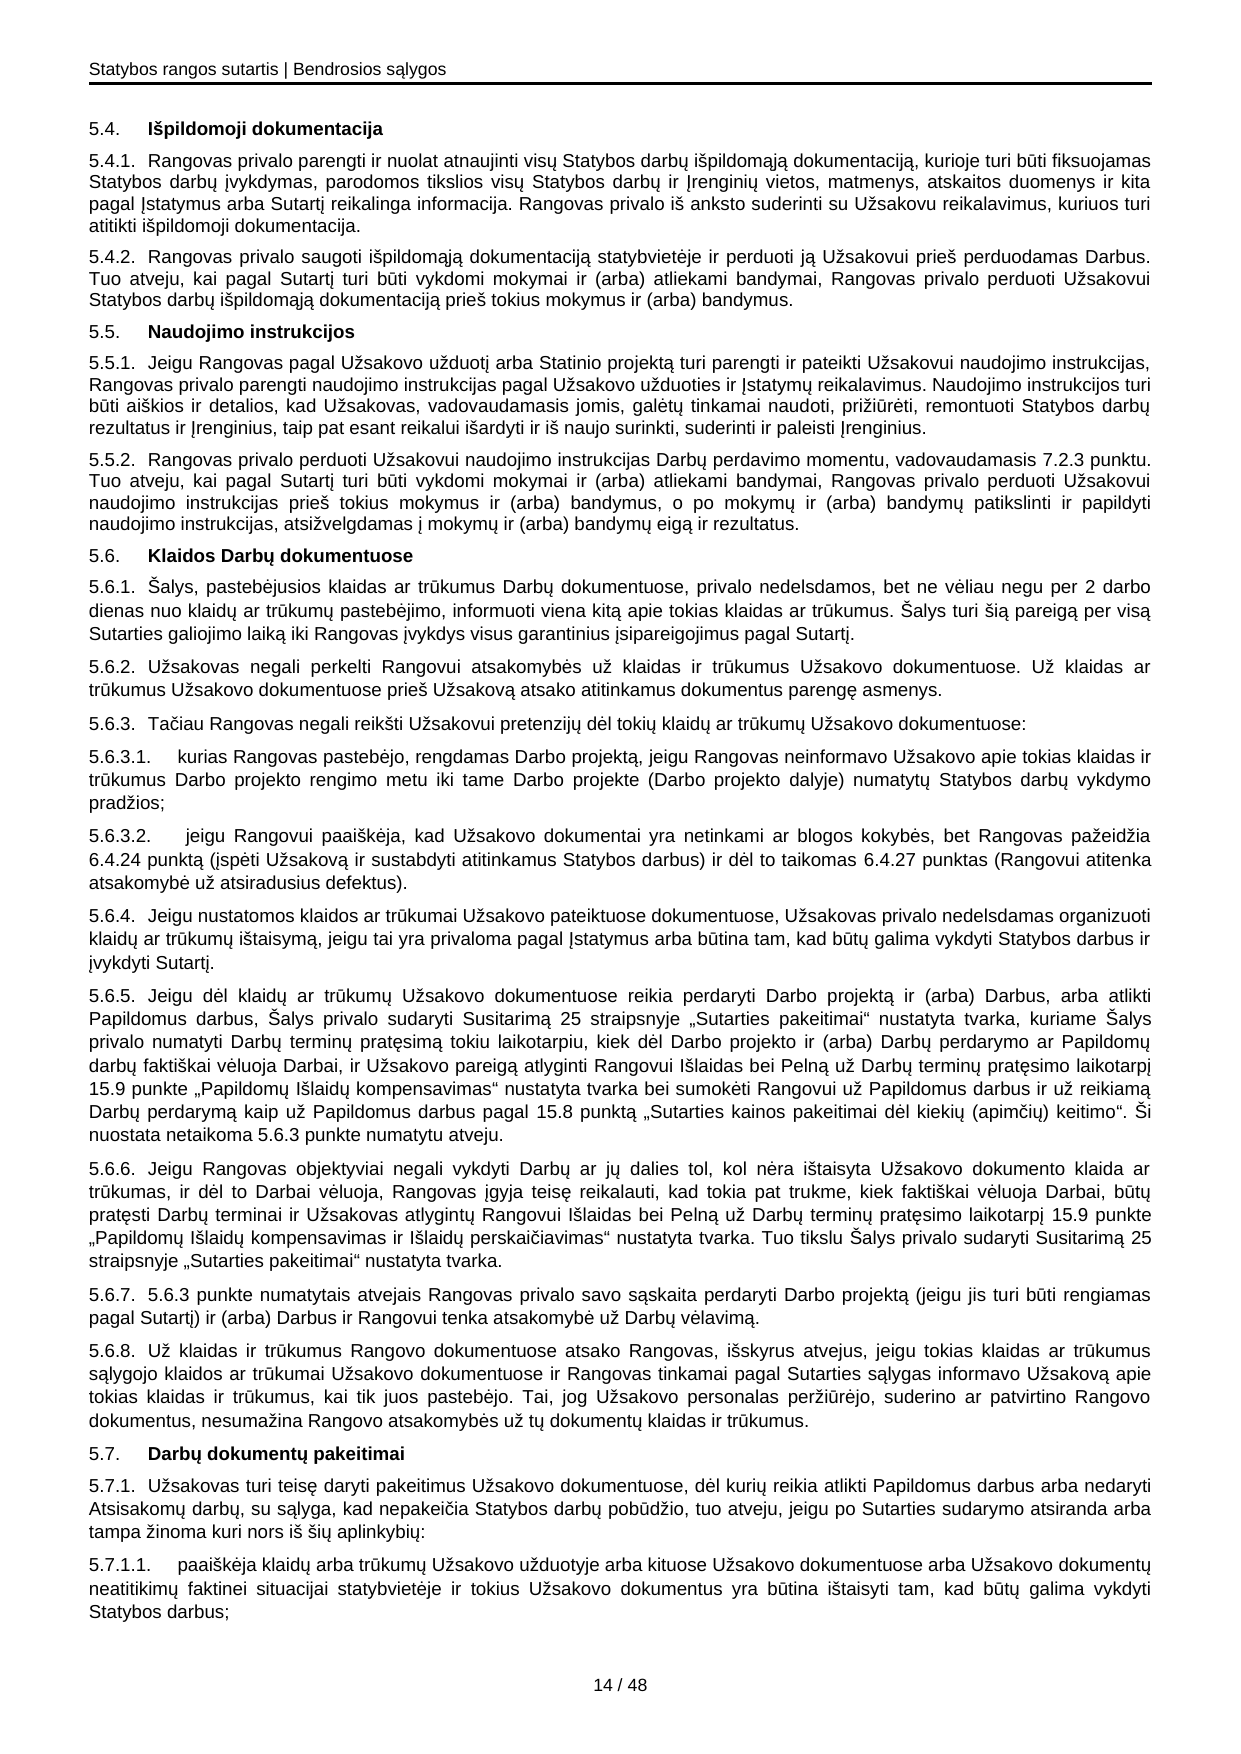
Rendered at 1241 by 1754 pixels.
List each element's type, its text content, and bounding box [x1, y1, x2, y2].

list jeigu Rangovui paaiškėja, kad Užsakovo dokumentai yra netinkami ar blogos kokybės, bet Rangovas pažeidžia 6.4.24 punktą (įspėti Užsakovą ir sustabdyti atitinkamus Statybos darbus) ir dėl to taikomas 6.4.27 punktas (Rangovui atitenka atsakomybė už atsiradusius defektus). [89, 825, 1152, 893]
subtitle Naudojimo instrukcijos [89, 321, 1152, 342]
list Tačiau Rangovas negali reikšti Užsakovui pretenzijų dėl tokių klaidų ar trūkumų Užsakovo dokumentuose: [89, 712, 1152, 734]
list Jeigu nustatomos klaidos ar trūkumai Užsakovo pateiktuose dokumentuose, Užsakovas privalo nedelsdamas organizuoti klaidų ar trūkumų ištaisymą, jeigu tai yra privaloma pagal Įstatymus arba būtina tam, kad būtų galima vykdyti Statybos darbus ir įvykdyti Sutartį. [89, 905, 1152, 973]
list paaiškėja klaidų arba trūkumų Užsakovo užduotyje arba kituose Užsakovo dokumentuose arba Užsakovo dokumentų neatitikimų faktinei situacijai statybvietėje ir tokius Užsakovo dokumentus yra būtina ištaisyti tam, kad būtų galima vykdyti Statybos darbus; [89, 1554, 1152, 1622]
subtitle Darbų dokumentų pakeitimai [89, 1443, 1152, 1464]
list Rangovas privalo saugoti išpildomąją dokumentaciją statybvietėje ir perduoti ją Užsakovui prieš perduodamas Darbus. Tuo atveju, kai pagal Sutartį turi būti vykdomi mokymai ir (arba) atliekami bandymai, Rangovas privalo perduoti Užsakovui Statybos darbų išpildomąją dokumentaciją prieš tokius mokymus ir (arba) bandymus. [89, 246, 1152, 311]
list kurias Rangovas pastebėjo, rengdamas Darbo projektą, jeigu Rangovas neinformavo Užsakovo apie tokias klaidas ir trūkumus Darbo projekto rengimo metu iki tame Darbo projekte (Darbo projekto dalyje) numatytų Statybos darbų vykdymo pradžios; [89, 746, 1152, 814]
list Jeigu dėl klaidų ar trūkumų Užsakovo dokumentuose reikia perdaryti Darbo projektą ir (arba) Darbus, arba atlikti Papildomus darbus, Šalys privalo sudaryti Susitarimą 25 straipsnyje „Sutarties pakeitimai“ nustatyta tvarka, kuriame Šalys privalo numatyti Darbų terminų pratęsimą tokiu laikotarpiu, kiek dėl Darbo projekto ir (arba) Darbų perdarymo ar Papildomų darbų faktiškai vėluoja Darbai, ir Užsakovo pareigą atlyginti Rangovui Išlaidas bei Pelną už Darbų terminų pratęsimo laikotarpį 15.9 punkte „Papildomų Išlaidų kompensavimas“ nustatyta tvarka bei sumokėti Rangovui už Papildomus darbus ir už reikiamą Darbų perdarymą kaip už Papildomus darbus pagal 15.8 punktą „Sutarties kainos pakeitimai dėl kiekių (apimčių) keitimo“. Ši nuostata netaikoma 5.6.3 punkte numatytu atveju. [89, 985, 1152, 1146]
list Už klaidas ir trūkumus Rangovo dokumentuose atsako Rangovas, išskyrus atvejus, jeigu tokias klaidas ar trūkumus sąlygojo klaidos ar trūkumai Užsakovo dokumentuose ir Rangovas tinkamai pagal Sutarties sąlygas informavo Užsakovą apie tokias klaidas ir trūkumus, kai tik juos pastebėjo. Tai, jog Užsakovo personalas peržiūrėjo, suderino ar patvirtino Rangovo dokumentus, nesumažina Rangovo atsakomybės už tų dokumentų klaidas ir trūkumus. [89, 1340, 1152, 1431]
list Jeigu Rangovas objektyviai negali vykdyti Darbų ar jų dalies tol, kol nėra ištaisyta Užsakovo dokumento klaida ar trūkumas, ir dėl to Darbai vėluoja, Rangovas įgyja teisę reikalauti, kad tokia pat trukme, kiek faktiškai vėluoja Darbai, būtų pratęsti Darbų terminai ir Užsakovas atlygintų Rangovui Išlaidas bei Pelną už Darbų terminų pratęsimo laikotarpį 15.9 punkte „Papildomų Išlaidų kompensavimas ir Išlaidų perskaičiavimas“ nustatyta tvarka. Tuo tikslu Šalys privalo sudaryti Susitarimą 25 straipsnyje „Sutarties pakeitimai“ nustatyta tvarka. [89, 1157, 1152, 1272]
list Rangovas privalo perduoti Užsakovui naudojimo instrukcijas Darbų perdavimo momentu, vadovaudamasis 7.2.3 punktu. Tuo atveju, kai pagal Sutartį turi būti vykdomi mokymai ir (arba) atliekami bandymai, Rangovas privalo perduoti Užsakovui naudojimo instrukcijas prieš tokius mokymus ir (arba) bandymus, o po mokymų ir (arba) bandymų patikslinti ir papildyti naudojimo instrukcijas, atsižvelgdamas į mokymų ir (arba) bandymų eigą ir rezultatus. [89, 448, 1152, 535]
subtitle Išpildomoji dokumentacija [89, 118, 1152, 140]
list Jeigu Rangovas pagal Užsakovo užduotį arba Statinio projektą turi parengti ir pateikti Užsakovui naudojimo instrukcijas, Rangovas privalo parengti naudojimo instrukcijas pagal Užsakovo užduoties ir Įstatymų reikalavimus. Naudojimo instrukcijos turi būti aiškios ir detalios, kad Užsakovas, vadovaudamasis jomis, galėtų tinkamai naudoti, prižiūrėti, remontuoti Statybos darbų rezultatus ir Įrenginius, taip pat esant reikalui išardyti ir iš naujo surinkti, suderinti ir paleisti Įrenginius. [89, 352, 1152, 438]
list Užsakovas negali perkelti Rangovui atsakomybės už klaidas ir trūkumus Užsakovo dokumentuose. Už klaidas ar trūkumus Užsakovo dokumentuose prieš Užsakovą atsako atitinkamus dokumentus parengę asmenys. [89, 656, 1152, 701]
list Rangovas privalo parengti ir nuolat atnaujinti visų Statybos darbų išpildomąją dokumentaciją, kurioje turi būti fiksuojamas Statybos darbų įvykdymas, parodomos tikslios visų Statybos darbų ir Įrenginių vietos, matmenys, atskaitos duomenys ir kita pagal Įstatymus arba Sutartį reikalinga informacija. Rangovas privalo iš anksto suderinti su Užsakovu reikalavimus, kuriuos turi atitikti išpildomoji dokumentacija. [89, 150, 1152, 236]
subtitle Klaidos Darbų dokumentuose [89, 545, 1152, 566]
list Šalys, pastebėjusios klaidas ar trūkumus Darbų dokumentuose, privalo nedelsdamos, bet ne vėliau negu per 2 darbo dienas nuo klaidų ar trūkumų pastebėjimo, informuoti viena kitą apie tokias klaidas ar trūkumus. Šalys turi šią pareigą per visą Sutarties galiojimo laiką iki Rangovas įvykdys visus garantinius įsipareigojimus pagal Sutartį. [89, 576, 1152, 644]
list 5.6.3 punkte numatytais atvejais Rangovas privalo savo sąskaita perdaryti Darbo projektą (jeigu jis turi būti rengiamas pagal Sutartį) ir (arba) Darbus ir Rangovui tenka atsakomybė už Darbų vėlavimą. [89, 1283, 1152, 1328]
list Užsakovas turi teisę daryti pakeitimus Užsakovo dokumentuose, dėl kurių reikia atlikti Papildomus darbus arba nedaryti Atsisakomų darbų, su sąlyga, kad nepakeičia Statybos darbų pobūdžio, tuo atveju, jeigu po Sutarties sudarymo atsiranda arba tampa žinoma kuri nors iš šių aplinkybių: [89, 1474, 1152, 1542]
